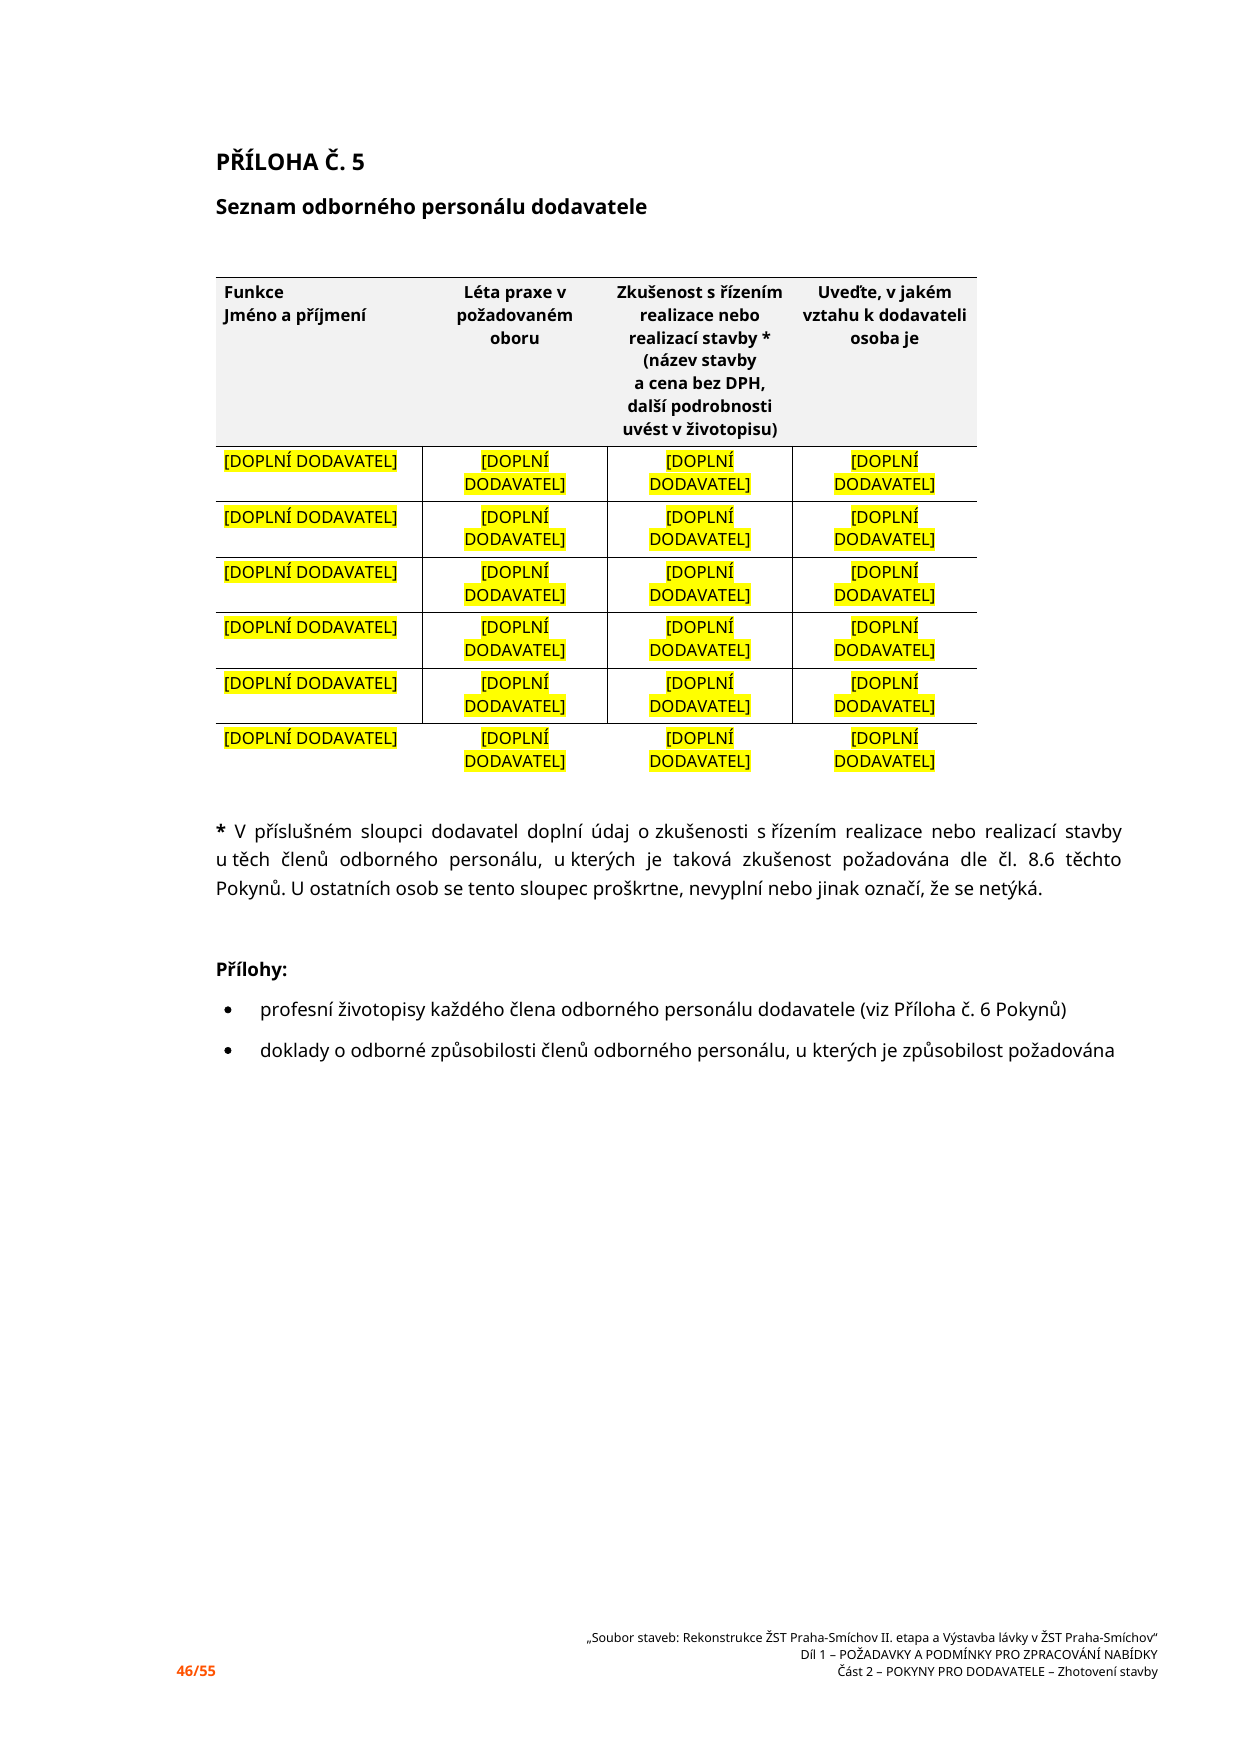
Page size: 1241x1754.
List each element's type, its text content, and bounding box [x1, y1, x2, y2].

table_cell [DOPLNÍ DODAVATEL] [216, 669, 422, 723]
text profesní životopisy každého člena odborného personálu dodavatele (viz Příloha č. 6 Pokynů) [224, 996, 1122, 1022]
table_cell [DOPLNÍ DODAVATEL] [216, 558, 422, 612]
table_cell [DOPLNÍ DODAVATEL] [792, 724, 977, 778]
table_cell [DOPLNÍ DODAVATEL] [607, 724, 792, 778]
table_cell [DOPLNÍ DODAVATEL] [216, 447, 422, 501]
table_header Uveďte, v jakém vztahu k dodavateli osoba je [792, 278, 977, 446]
table_cell [DOPLNÍ DODAVATEL] [608, 502, 792, 557]
table_header Zkušenost s řízením realizace nebo realizací stavby * (název stavby a cena bez DPH, další podrobnosti uvést v životopisu) [607, 278, 792, 446]
table_cell [DOPLNÍ DODAVATEL] [423, 613, 607, 667]
table_cell [DOPLNÍ DODAVATEL] [423, 558, 607, 612]
table_cell [DOPLNÍ DODAVATEL] [423, 447, 607, 501]
table_cell [DOPLNÍ DODAVATEL] [423, 669, 607, 723]
table_header Funkce Jméno a příjmení [216, 278, 422, 446]
text Přílohy: [216, 956, 1122, 981]
table_cell [DOPLNÍ DODAVATEL] [608, 558, 792, 612]
table_cell [DOPLNÍ DODAVATEL] [216, 613, 422, 667]
table_cell [DOPLNÍ DODAVATEL] [793, 447, 977, 501]
table_cell [DOPLNÍ DODAVATEL] [793, 669, 977, 723]
table_header Léta praxe v požadovaném oboru [422, 278, 607, 446]
table_cell [DOPLNÍ DODAVATEL] [216, 502, 422, 557]
text * V příslušném sloupci dodavatel doplní údaj o zkušenosti s řízením realizace nebo realizací stavby u těch členů odborného personálu, u kterých je taková zkušenost požadována dle čl. 8.6 těchto Pokynů. U ostatních osob se tento sloupec proškrtne, nevyplní nebo jinak označí, že se netýká. [216, 819, 1122, 900]
table_cell [DOPLNÍ DODAVATEL] [608, 447, 792, 501]
table_cell [DOPLNÍ DODAVATEL] [422, 724, 607, 778]
table_cell [DOPLNÍ DODAVATEL] [793, 558, 977, 612]
text Příloha č. 5 [216, 146, 1122, 177]
table_cell [DOPLNÍ DODAVATEL] [423, 502, 607, 557]
table_cell [DOPLNÍ DODAVATEL] [608, 613, 792, 667]
text Seznam odborného personálu dodavatele [216, 192, 1122, 221]
table_cell [DOPLNÍ DODAVATEL] [793, 502, 977, 557]
table_cell [DOPLNÍ DODAVATEL] [793, 613, 977, 667]
table_cell [DOPLNÍ DODAVATEL] [608, 669, 792, 723]
text doklady o odborné způsobilosti členů odborného personálu, u kterých je způsobilost požadována [224, 1037, 1122, 1062]
table_cell [DOPLNÍ DODAVATEL] [216, 724, 422, 778]
